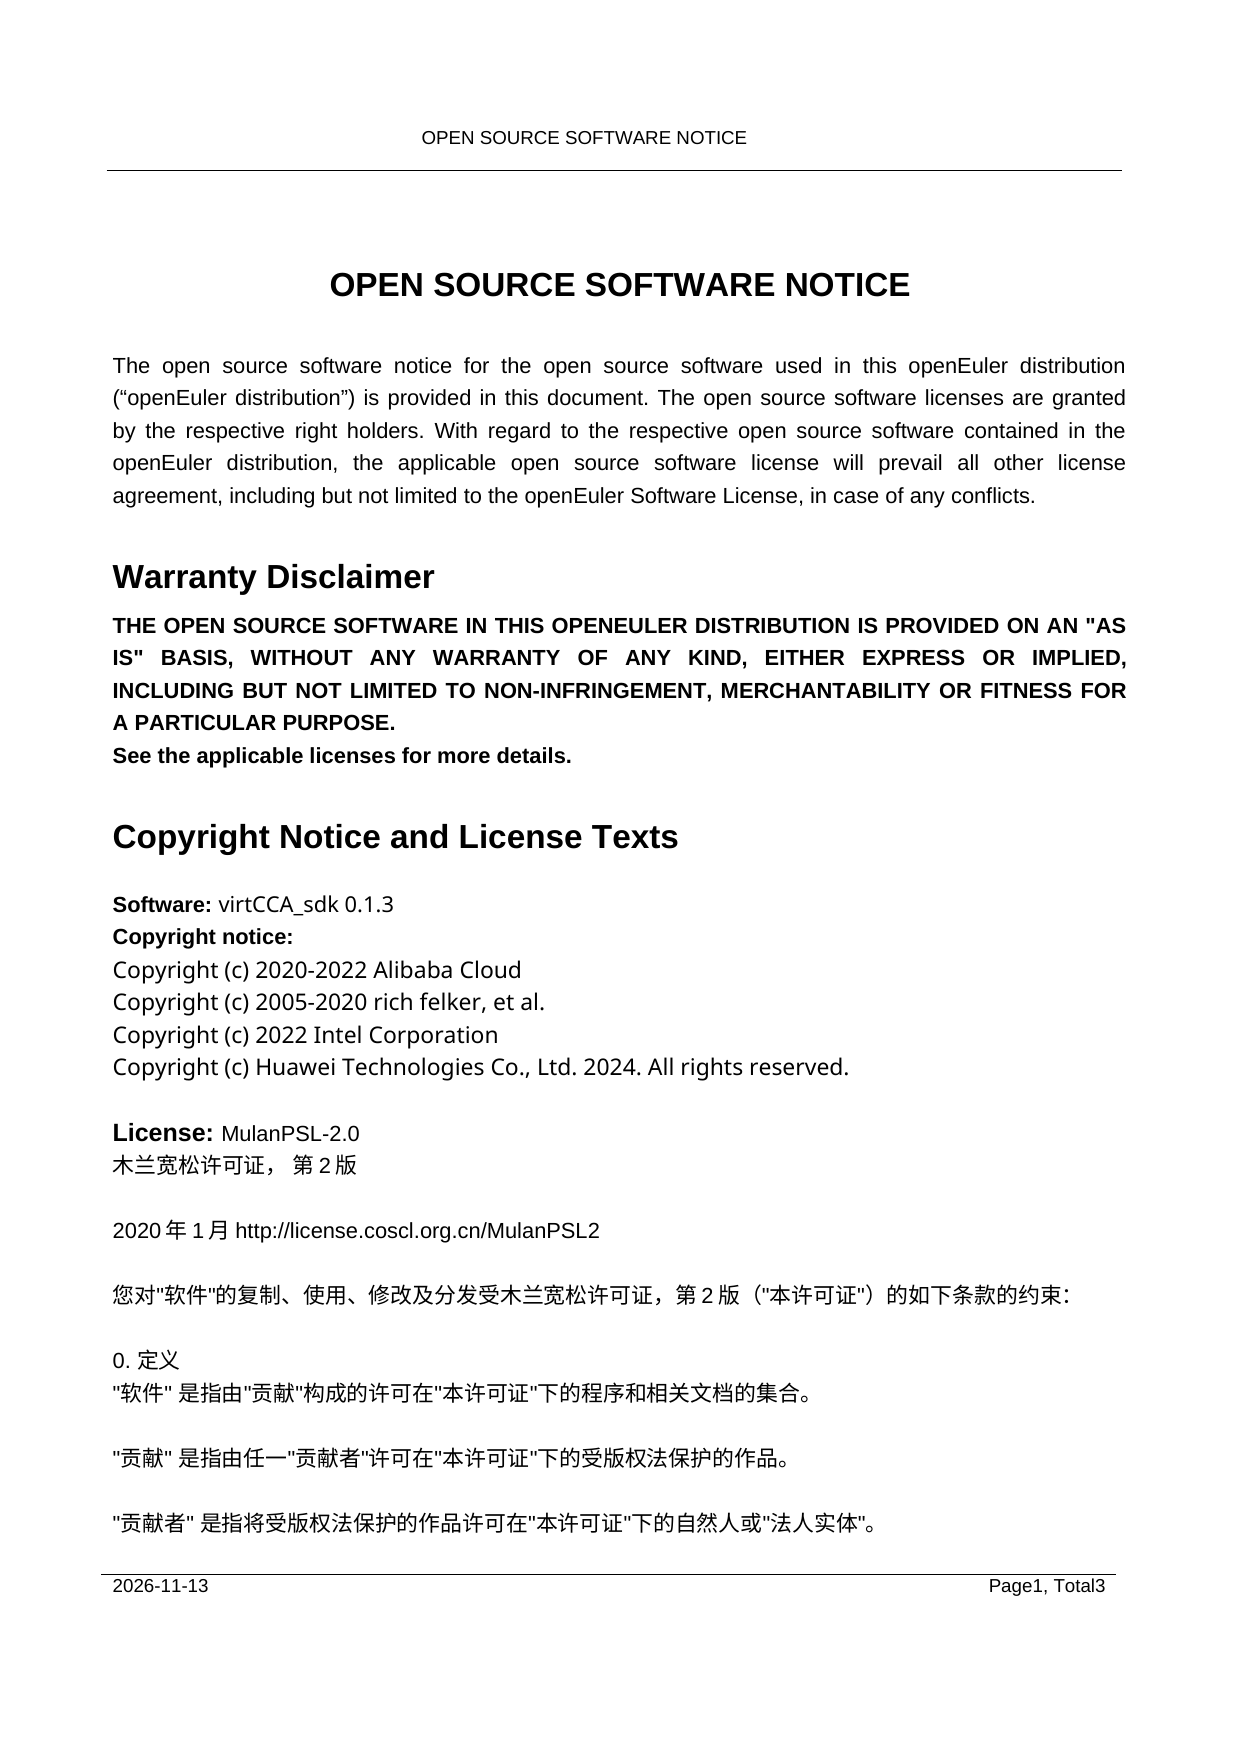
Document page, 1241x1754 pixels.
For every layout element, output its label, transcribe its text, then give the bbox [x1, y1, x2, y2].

text 木兰宽松许可证， 第2版 [112, 1148, 1128, 1181]
text Copyright (c) 2020-2022 Alibaba Cloud Copyright (c) 2005-2020 rich felker, et al. Copyright (c) 2022 Intel Corporation Copyright (c) Huawei Technologies Co., Ltd. 2024. All rights reserved. [112, 953, 1128, 1116]
text Warranty Disclaimer [112, 544, 1128, 609]
text Copyright Notice and License Texts [112, 804, 1128, 869]
text "软件" 是指由"贡献"构成的许可在"本许可证"下的程序和相关文档的集合。 [112, 1376, 1128, 1408]
text Copyright notice: [112, 921, 1128, 953]
text 您对"软件"的复制、使用、修改及分发受木兰宽松许可证，第2版（"本许可证"）的如下条款的约束： [112, 1278, 1128, 1311]
text 0. 定义 [112, 1343, 1128, 1376]
text "贡献" 是指由任一"贡献者"许可在"本许可证"下的受版权法保护的作品。 [112, 1441, 1128, 1473]
text "贡献者" 是指将受版权法保护的作品许可在"本许可证"下的自然人或"法人实体"。 [112, 1506, 1128, 1538]
text The open source software notice for the open source software used in this openEuler distribution (“openEuler distribution”) is provided in this document. The open source software licenses are granted by the respective right holders. With regard to the respective open source software contained in the openEuler distribution, the applicable open source software license will prevail all other license agreement, including but not limited to the openEuler Software License, in case of any conflicts. [112, 349, 1128, 511]
text License: MulanPSL-2.0 [112, 1116, 1128, 1148]
text Software: virtCCA_sdk 0.1.3 [112, 888, 1128, 921]
text THE OPEN SOURCE SOFTWARE IN THIS OPENEULER DISTRIBUTION IS PROVIDED ON AN "AS IS" BASIS, WITHOUT ANY WARRANTY OF ANY KIND, EITHER EXPRESS OR IMPLIED, INCLUDING BUT NOT LIMITED TO NON-INFRINGEMENT, MERCHANTABILITY OR FITNESS FOR A PARTICULAR PURPOSE. See the applicable licenses for more details. [112, 609, 1128, 771]
text OPEN SOURCE SOFTWARE NOTICE [112, 251, 1128, 316]
text 2020年1月 http://license.coscl.org.cn/MulanPSL2 [112, 1213, 1128, 1246]
